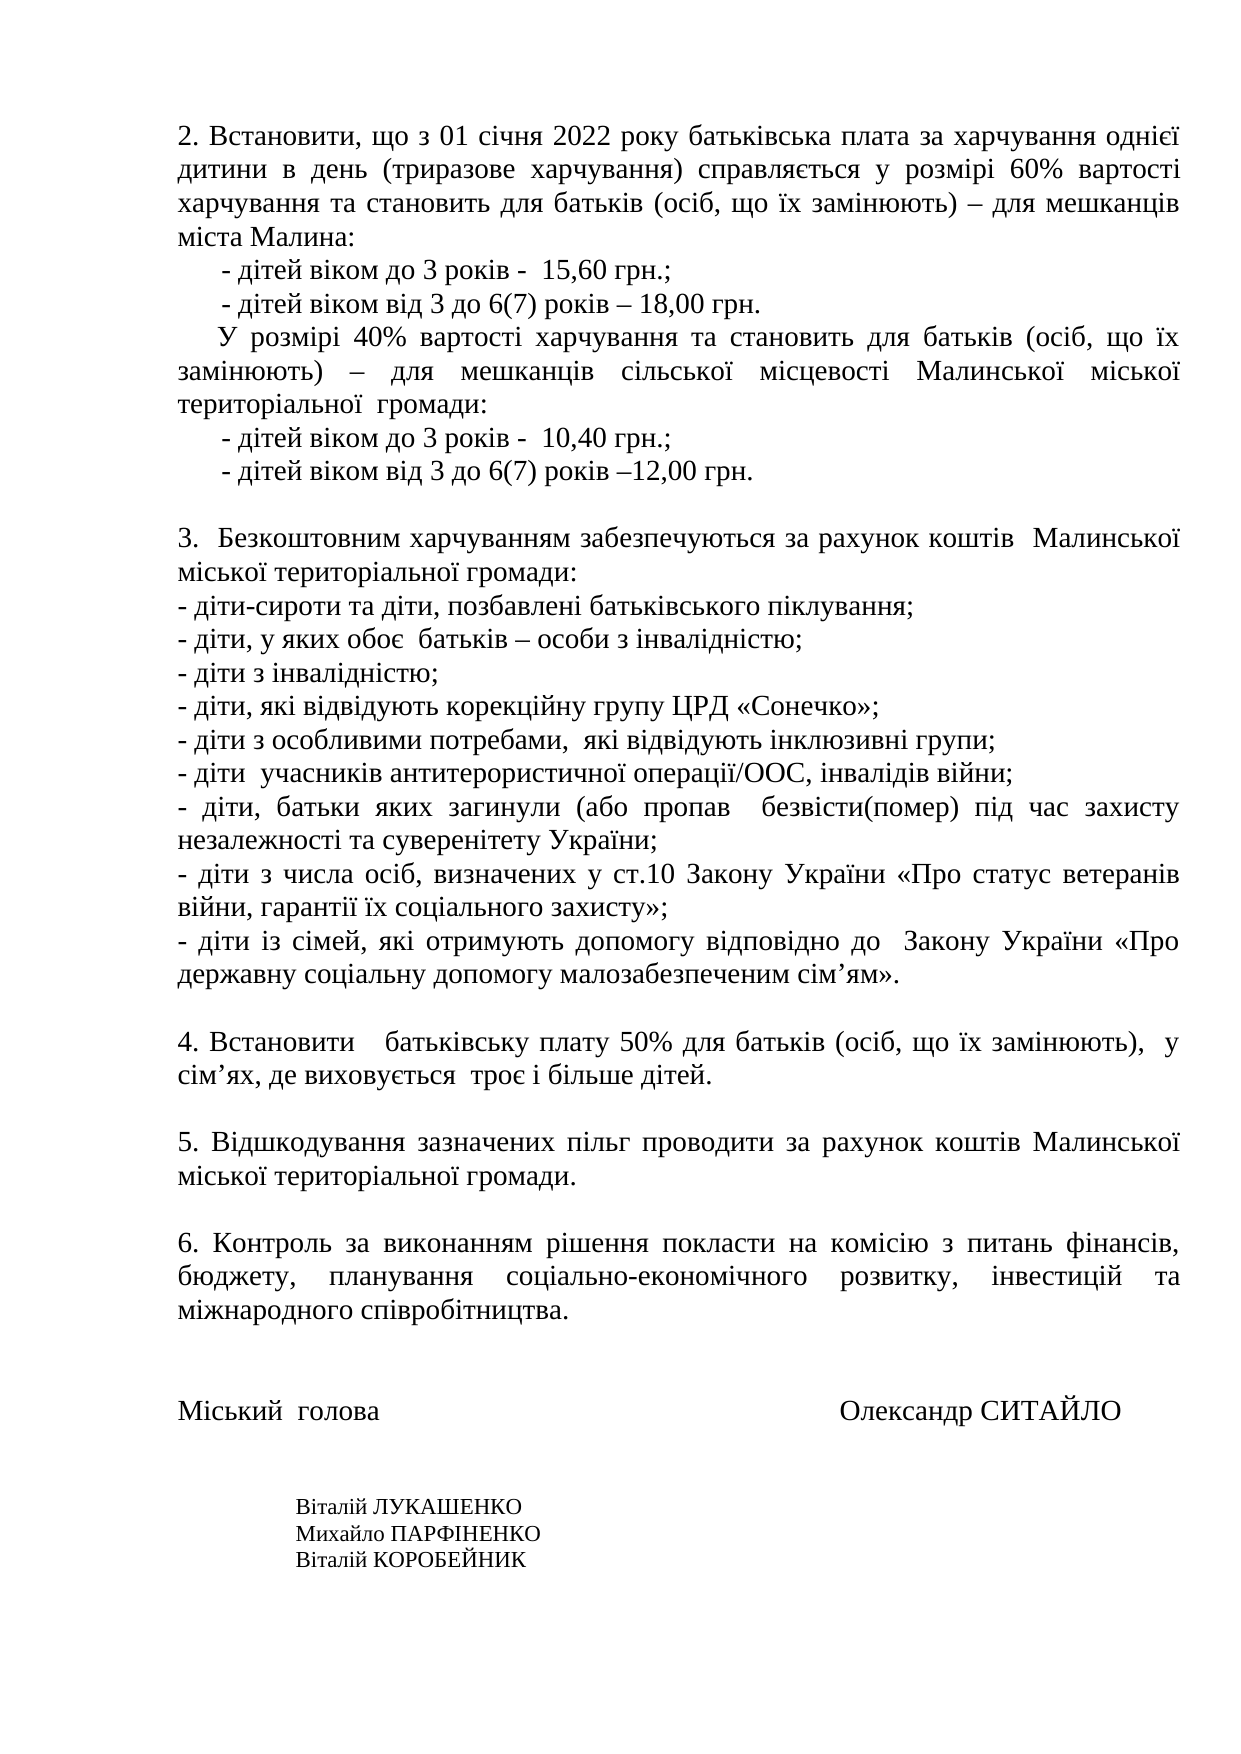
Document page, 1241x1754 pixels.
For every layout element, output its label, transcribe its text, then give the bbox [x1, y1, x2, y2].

text - діти-сироти та діти, позбавлені батьківського піклування; [177, 588, 1181, 621]
text - діти з числа осіб, визначених у ст.10 Закону України «Про статус ветеранів війни, гарантії їх соціального захисту»; [177, 856, 1181, 923]
text - дітей віком від 3 до 6(7) років –12,00 грн. [177, 453, 1181, 487]
text 3. Безкоштовним харчуванням забезпечуються за рахунок коштів Малинської міської територіальної громади: [177, 521, 1181, 588]
text - дітей віком до 3 років - 15,60 грн.; [177, 252, 1181, 286]
text Віталій ЛУКАШЕНКО [295, 1493, 1181, 1520]
text Міський голова Олександр СИТАЙЛО [177, 1393, 1181, 1426]
text Віталій КОРОБЕЙНИК [295, 1546, 1181, 1572]
text - дітей віком до 3 років - 10,40 грн.; [177, 420, 1181, 453]
text - діти із сімей, які отримують допомогу відповідно до Закону України «Про державну соціальну допомогу малозабезпеченим сім’ям». [177, 923, 1181, 990]
text - дітей віком від 3 до 6(7) років – 18,00 грн. [177, 286, 1181, 319]
text У розмірі 40% вартості харчування та становить для батьків (осіб, що їх замінюють) – для мешканців сільської місцевості Малинської міської територіальної громади: [177, 319, 1181, 420]
text - діти з особливими потребами, які відвідують інклюзивні групи; [177, 722, 1181, 755]
text - діти учасників антитерористичної операції/ООС, інвалідів війни; [177, 755, 1181, 789]
text - діти, у яких обоє батьків – особи з інвалідністю; [177, 621, 1181, 655]
text - діти, батьки яких загинули (або пропав безвісти(помер) під час захисту незалежності та суверенітету України; [177, 789, 1181, 856]
text 6. Контроль за виконанням рішення покласти на комісію з питань фінансів, бюджету, планування соціально-економічного розвитку, інвестицій та міжнародного співробітництва. [177, 1225, 1181, 1326]
text 2. Встановити, що з 01 січня 2022 року батьківська плата за харчування однієї дитини в день (триразове харчування) справляється у розмірі 60% вартості харчування та становить для батьків (осіб, що їх замінюють) – для мешканців міста Малина: [177, 118, 1181, 252]
text 5. Відшкодування зазначених пільг проводити за рахунок коштів Малинської міської територіальної громади. [177, 1124, 1181, 1191]
text - діти, які відвідують корекційну групу ЦРД «Сонечко»; [177, 688, 1181, 722]
text 4. Встановити батьківську плату 50% для батьків (осіб, що їх замінюють), у сім’ях, де виховується троє і більше дітей. [177, 1024, 1181, 1091]
text Михайло ПАРФІНЕНКО [295, 1520, 1181, 1546]
text - діти з інвалідністю; [177, 655, 1181, 688]
